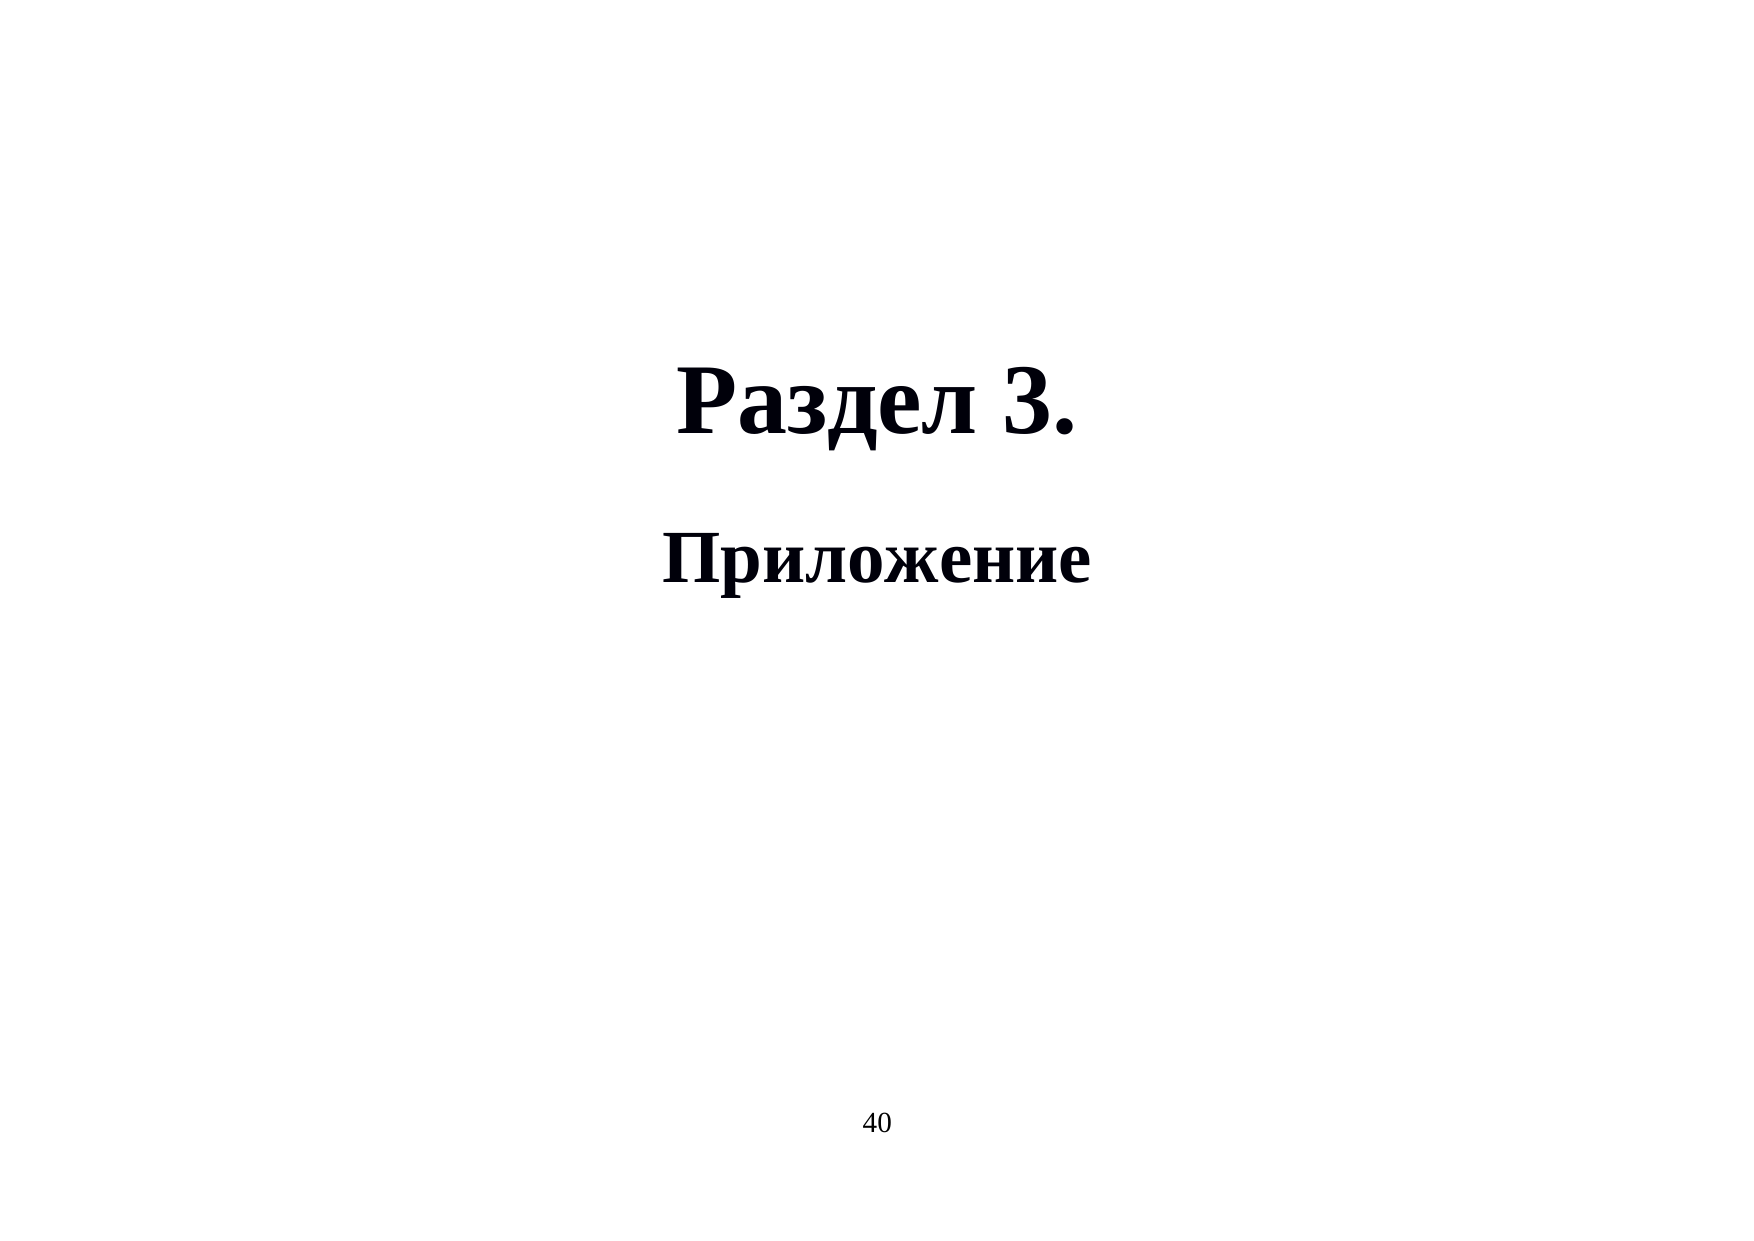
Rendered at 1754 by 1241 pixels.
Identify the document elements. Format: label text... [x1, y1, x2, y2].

text Приложение [118, 513, 1636, 599]
text Раздел 3. [118, 340, 1636, 455]
